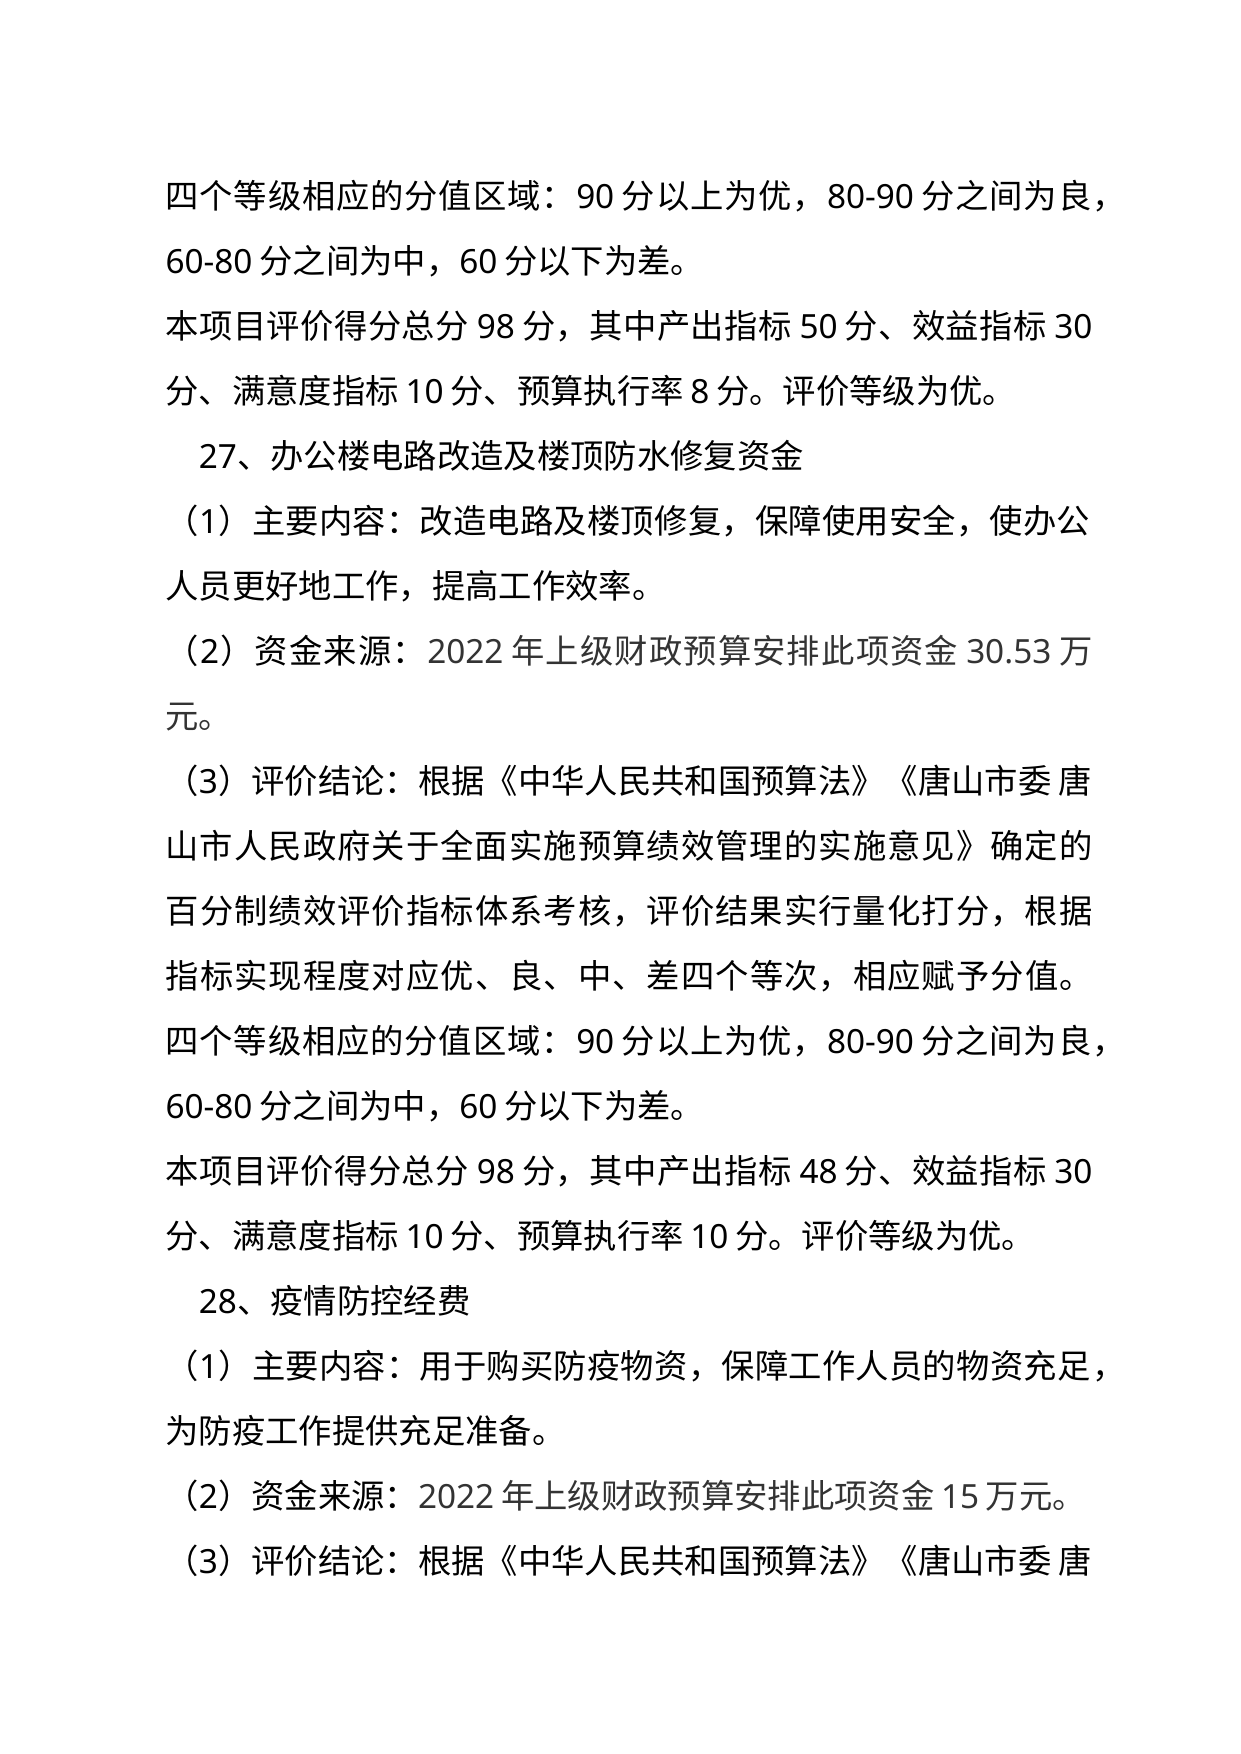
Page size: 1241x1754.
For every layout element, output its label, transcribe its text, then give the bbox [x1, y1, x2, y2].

list 本项目评价得分总分98分，其中产出指标48分、效益指标30分、满意度指标10分、预算执行率10分。评价等级为优。 [165, 1137, 1092, 1267]
list 本项目评价得分总分98分，其中产出指标50分、效益指标30分、满意度指标10分、预算执行率8分。评价等级为优。 [165, 292, 1092, 422]
list （1）主要内容：用于购买防疫物资，保障工作人员的物资充足，为防疫工作提供充足准备。 [165, 1332, 1092, 1462]
list （1）主要内容：改造电路及楼顶修复，保障使用安全，使办公人员更好地工作，提高工作效率。 [165, 487, 1092, 617]
list 28、疫情防控经费 [165, 1267, 1092, 1332]
list 27、办公楼电路改造及楼顶防水修复资金 [165, 422, 1092, 487]
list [165, 1527, 1092, 1592]
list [165, 162, 1092, 292]
list （2）资金来源：2022年上级财政预算安排此项资金30.53万元。 [165, 617, 1092, 747]
list （2）资金来源：2022年上级财政预算安排此项资金15万元。 [165, 1462, 1092, 1527]
